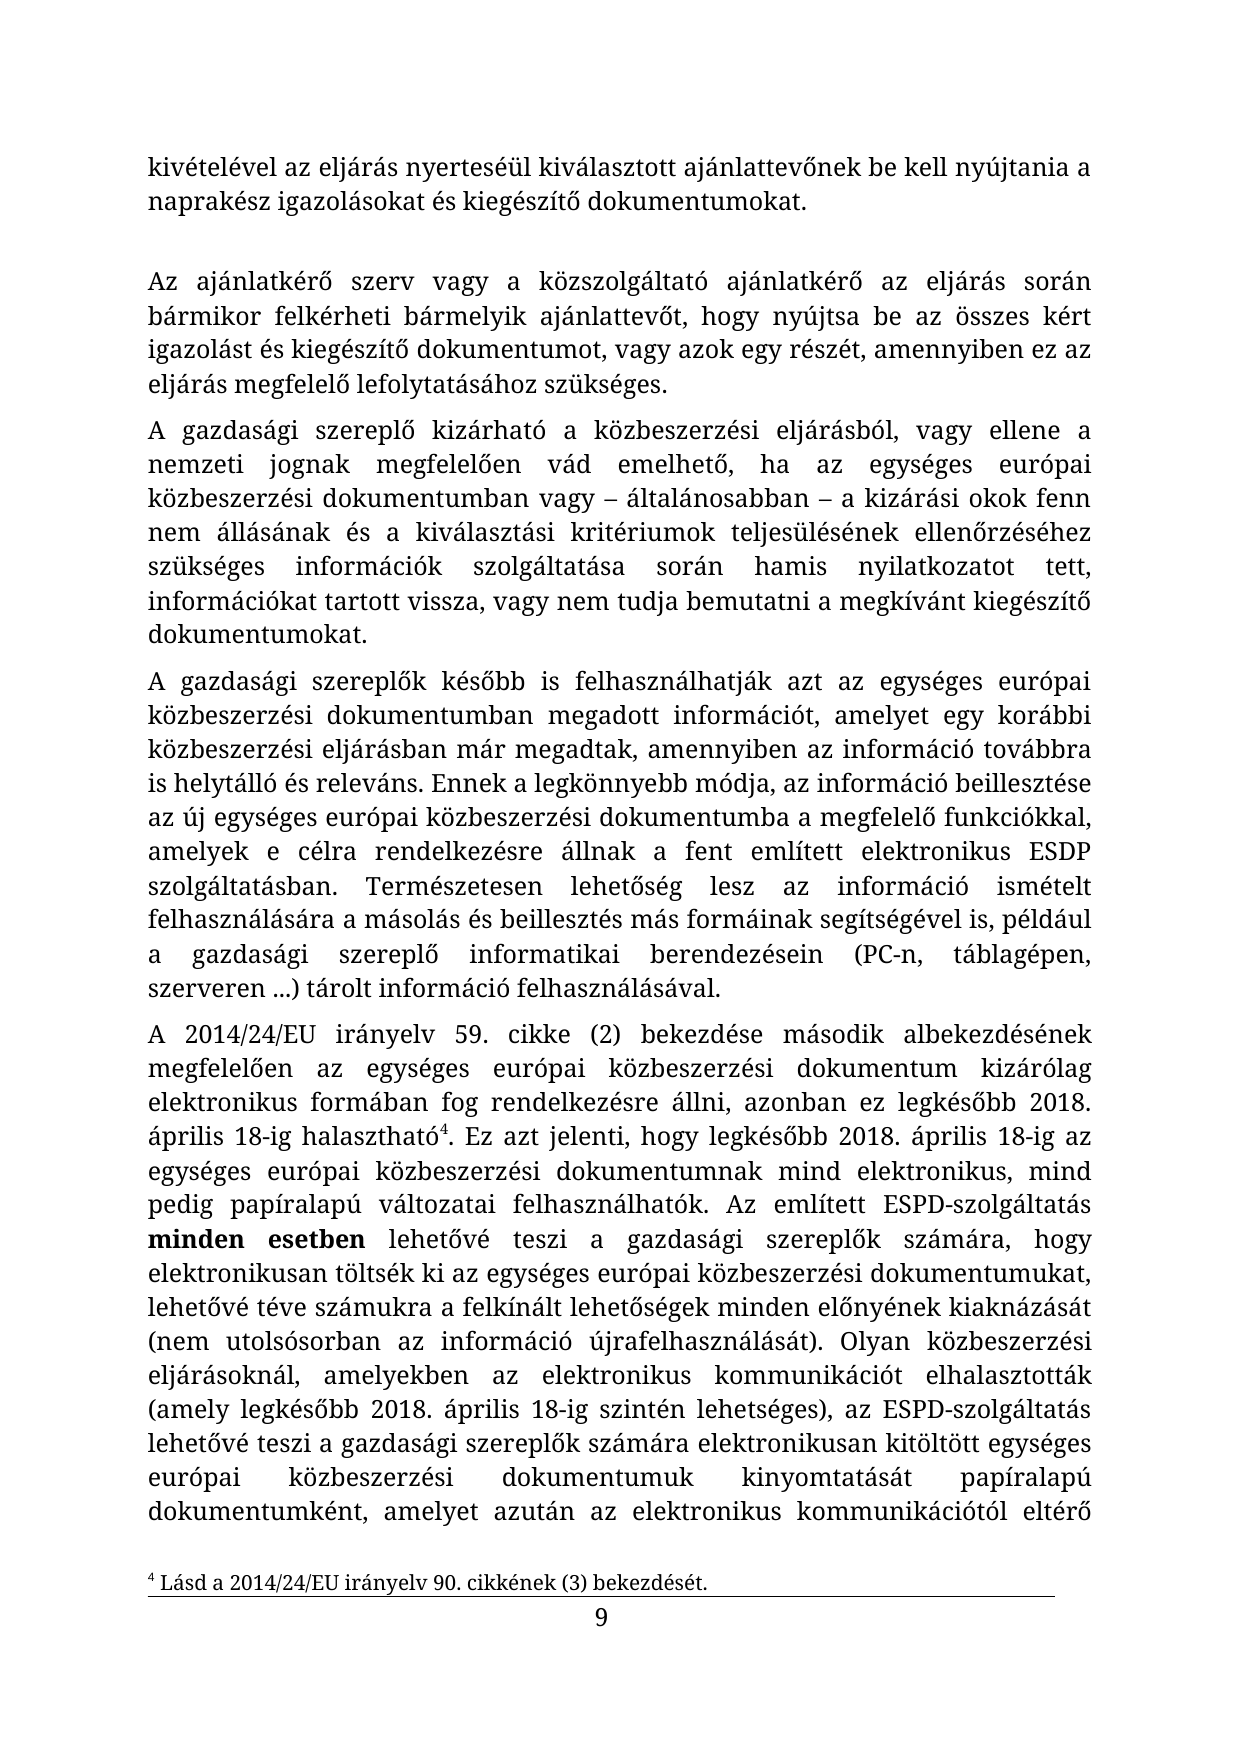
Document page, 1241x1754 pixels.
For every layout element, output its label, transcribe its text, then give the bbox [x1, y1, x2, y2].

text A gazdasági szereplő kizárható a közbeszerzési eljárásból, vagy ellene a nemzeti jognak megfelelően vád emelhető, ha az egységes európai közbeszerzési dokumentumban vagy – általánosabban – a kizárási okok fenn nem állásának és a kiválasztási kritériumok teljesülésének ellenőrzéséhez szükséges információk szolgáltatása során hamis nyilatkozatot tett, információkat tartott vissza, vagy nem tudja bemutatni a megkívánt kiegészítő dokumentumokat. [148, 413, 1092, 651]
text A nyílt eljárások esetében az ajánlat, továbbá meghívásos eljárás, tárgyalásos eljárás, versenypárbeszéd és innovációs partnerség esetében a részvételi kérelem mellett a gazdasági szereplőknek be kell nyújtaniuk a kért információk megadásával kitöltött egységes európai közbeszerzési dokumentumot is. A keretmegállapodásokon alapuló egyes szerződések kivételével az eljárás nyerteséül kiválasztott ajánlattevőnek be kell nyújtania a naprakész igazolásokat és kiegészítő dokumentumokat. [148, 149, 1092, 217]
text A gazdasági szereplők később is felhasználhatják azt az egységes európai közbeszerzési dokumentumban megadott információt, amelyet egy korábbi közbeszerzési eljárásban már megadtak, amennyiben az információ továbbra is helytálló és releváns. Ennek a legkönnyebb módja, az információ beillesztése az új egységes európai közbeszerzési dokumentumba a megfelelő funkciókkal, amelyek e célra rendelkezésre állnak a fent említett elektronikus ESDP szolgáltatásban. Természetesen lehetőség lesz az információ ismételt felhasználására a másolás és beillesztés más formáinak segítségével is, például a gazdasági szereplő informatikai berendezésein (PC-n, táblagépen, szerveren ...) tárolt információ felhasználásával. [148, 664, 1092, 1004]
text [148, 1017, 1092, 1528]
text Az ajánlatkérő szerv vagy a közszolgáltató ajánlatkérő az eljárás során bármikor felkérheti bármelyik ajánlattevőt, hogy nyújtsa be az összes kért igazolást és kiegészítő dokumentumot, vagy azok egy részét, amennyiben ez az eljárás megfelelő lefolytatásához szükséges. [148, 264, 1092, 400]
